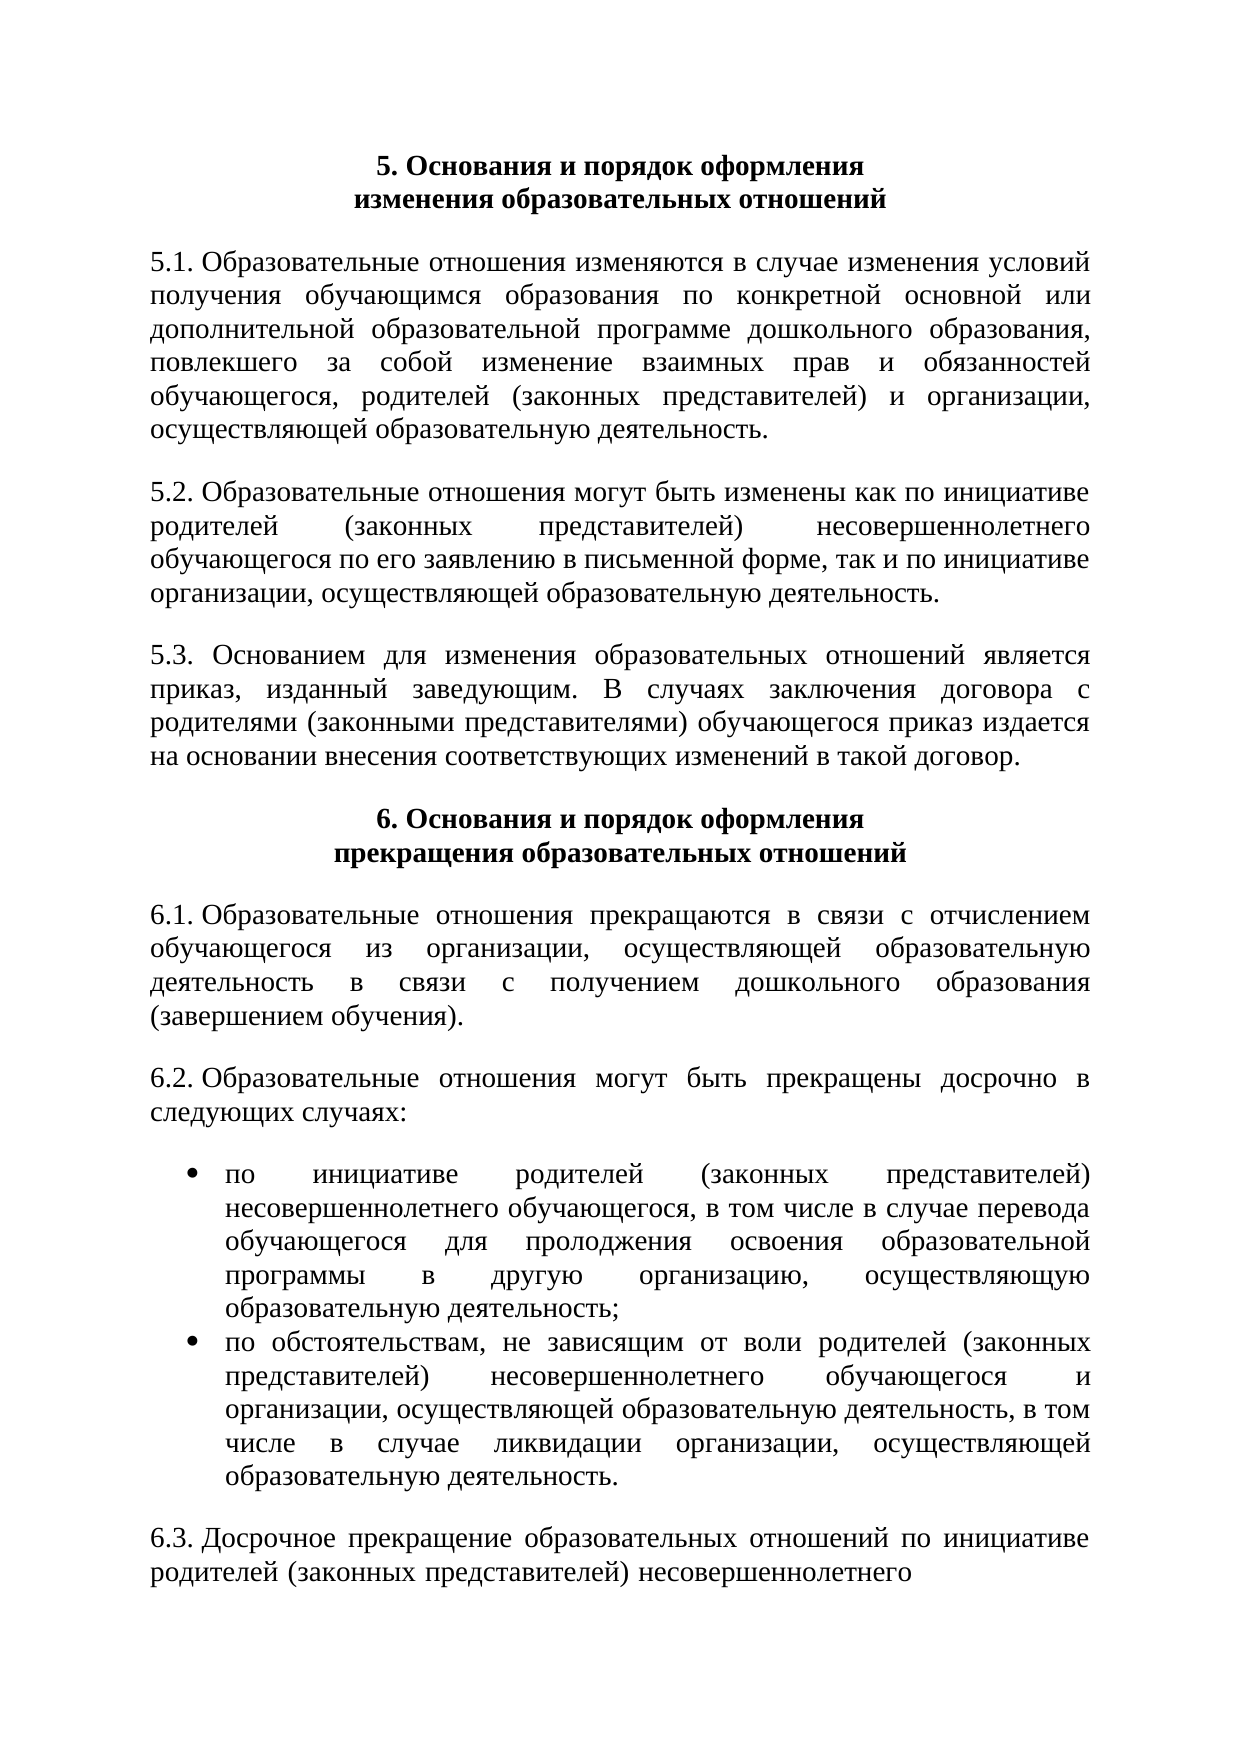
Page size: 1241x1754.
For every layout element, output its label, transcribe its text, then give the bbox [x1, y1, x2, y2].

list Образовательные отношения прекращаются в связи с отчислением обучающегося из организации, осуществляющей образовательную деятельность в связи с получением дошкольного образования (завершением обучения). [150, 897, 1091, 1031]
list по инициативе родителей (законных представителей) несовершеннолетнего обучающегося, в том числе в случае перевода обучающегося для пролоджения освоения образовательной программы в другую организацию, осуществляющую образовательную деятельность; [187, 1156, 1090, 1324]
list Досрочное прекращение образовательных отношений по инициативе родителей (законных представителей) несовершеннолетнего [150, 1521, 1090, 1588]
list Образовательные отношения изменяются в случае изменения условий получения обучающимся образования по конкретной основной или дополнительной образовательной программе дошкольного образования, повлекшего за собой изменение взаимных прав и обязанностей обучающегося, родителей (законных представителей) и организации, осуществляющей образовательную деятельность. [150, 244, 1091, 445]
list Основанием для изменения образовательных отношений является приказ, изданный заведующим. В случаях заключения договора с родителями (законными представителями) обучающегося приказ издается на основании внесения соответствующих изменений в такой договор. [150, 637, 1091, 772]
subtitle Основания и порядок оформления прекращения образовательных отношений [333, 801, 907, 868]
list Образовательные отношения могут быть изменены как по инициативе родителей (законных представителей) несовершеннолетнего обучающегося по его заявлению в письменной форме, так и по инициативе организации, осуществляющей образовательную деятельность. [150, 474, 1090, 608]
list Образовательные отношения могут быть прекращены досрочно в следующих случаях: [150, 1060, 1090, 1127]
list по обстоятельствам, не зависящим от воли родителей (законных представителей) несовершеннолетнего обучающегося и организации, осуществляющей образовательную деятельность, в том числе в случае ликвидации организации, осуществляющей образовательную деятельность. [187, 1324, 1091, 1492]
subtitle Основания и порядок оформления изменения образовательных отношений [353, 148, 887, 215]
